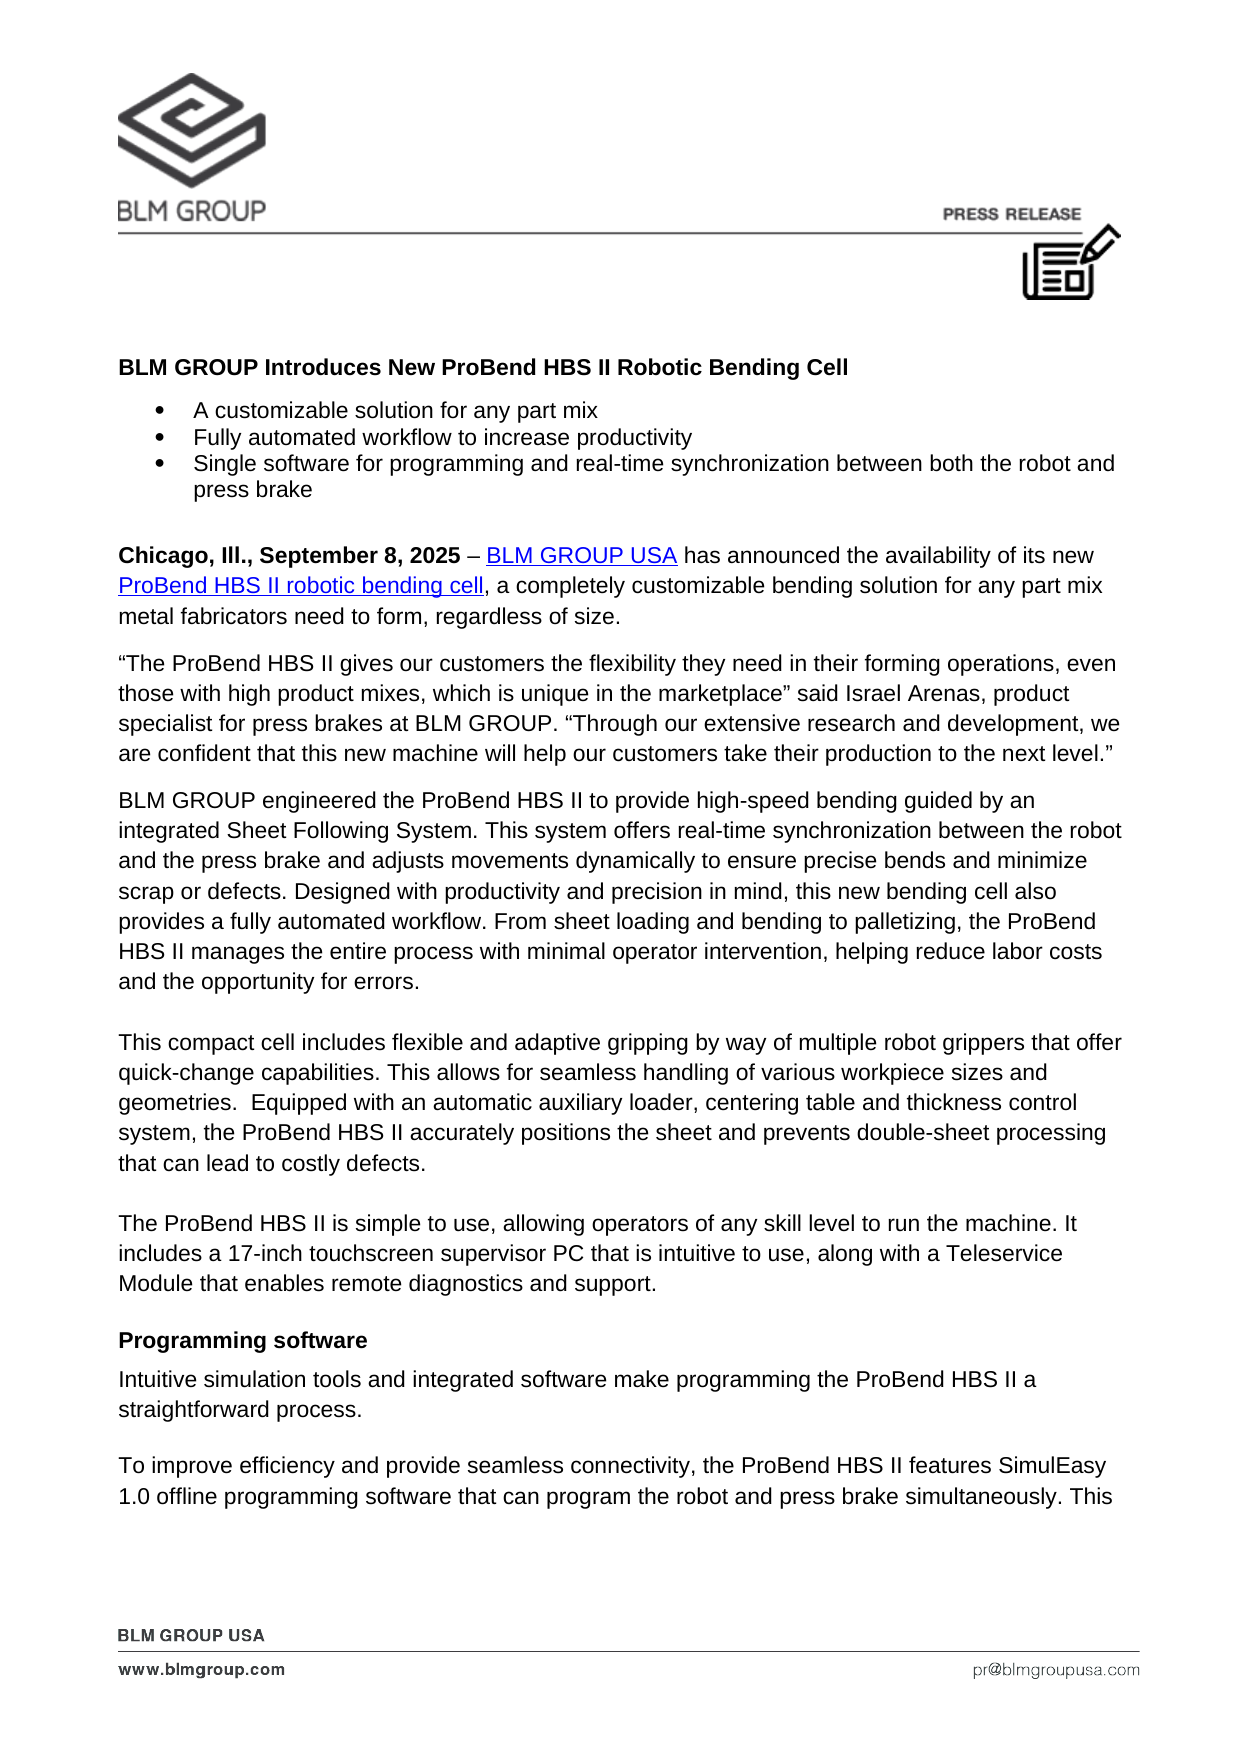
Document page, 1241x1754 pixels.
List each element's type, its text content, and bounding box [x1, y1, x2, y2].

list A customizable solution for any part mix [156, 397, 1122, 424]
picture [118, 73, 1121, 300]
text BLM GROUP engineered the ProBend HBS II to provide high-speed bending guided by an integrated Sheet Following System. This system offers real-time synchronization between the robot and the press brake and adjusts movements dynamically to ensure precise bends and minimize scrap or defects. Designed with productivity and precision in mind, this new bending cell also provides a fully automated workflow. From sheet loading and bending to palletizing, the ProBend HBS II manages the entire process with minimal operator intervention, helping reduce labor costs and the opportunity for errors. [118, 787, 1122, 994]
text Intuitive simulation tools and integrated software make programming the ProBend HBS II a straightforward process. To improve efficiency and provide seamless connectivity, the ProBend HBS II features SimulEasy 1.0 offline programming software that can program the robot and press brake simultaneously. This [118, 1366, 1122, 1509]
text Chicago, Ill., September 8, 2025 – BLM GROUP USA has announced the availability of its new ProBend HBS II robotic bending cell, a completely customizable bending solution for any part mix metal fabricators need to form, regardless of size. [118, 542, 1122, 629]
list Fully automated workflow to increase productivity [156, 424, 1122, 450]
text “The ProBend HBS II gives our customers the flexibility they need in their forming operations, even those with high product mixes, which is unique in the marketplace” said Israel Arenas, product specialist for press brakes at BLM GROUP. “Through our extensive research and development, we are confident that this new machine will help our customers take their production to the next level.” [118, 649, 1122, 766]
text Programming software [118, 1327, 1103, 1353]
text BLM GROUP Introduces New ProBend HBS II Robotic Bending Cell [118, 354, 1122, 381]
picture [118, 1581, 1140, 1681]
list Single software for programming and real-time synchronization between both the robot and press brake [156, 450, 1122, 526]
text This compact cell includes flexible and adaptive gripping by way of multiple robot grippers that offer quick-change capabilities. This allows for seamless handling of various workpiece sizes and geometries. Equipped with an automatic auxiliary loader, centering table and thickness control system, the ProBend HBS II accurately positions the sheet and prevents double-sheet processing that can lead to costly defects. [118, 1029, 1122, 1176]
text The ProBend HBS II is simple to use, allowing operators of any skill level to run the machine. It includes a 17-inch touchscreen supervisor PC that is intuitive to use, along with a Teleservice Module that enables remote diagnostics and support. [118, 1210, 1122, 1297]
